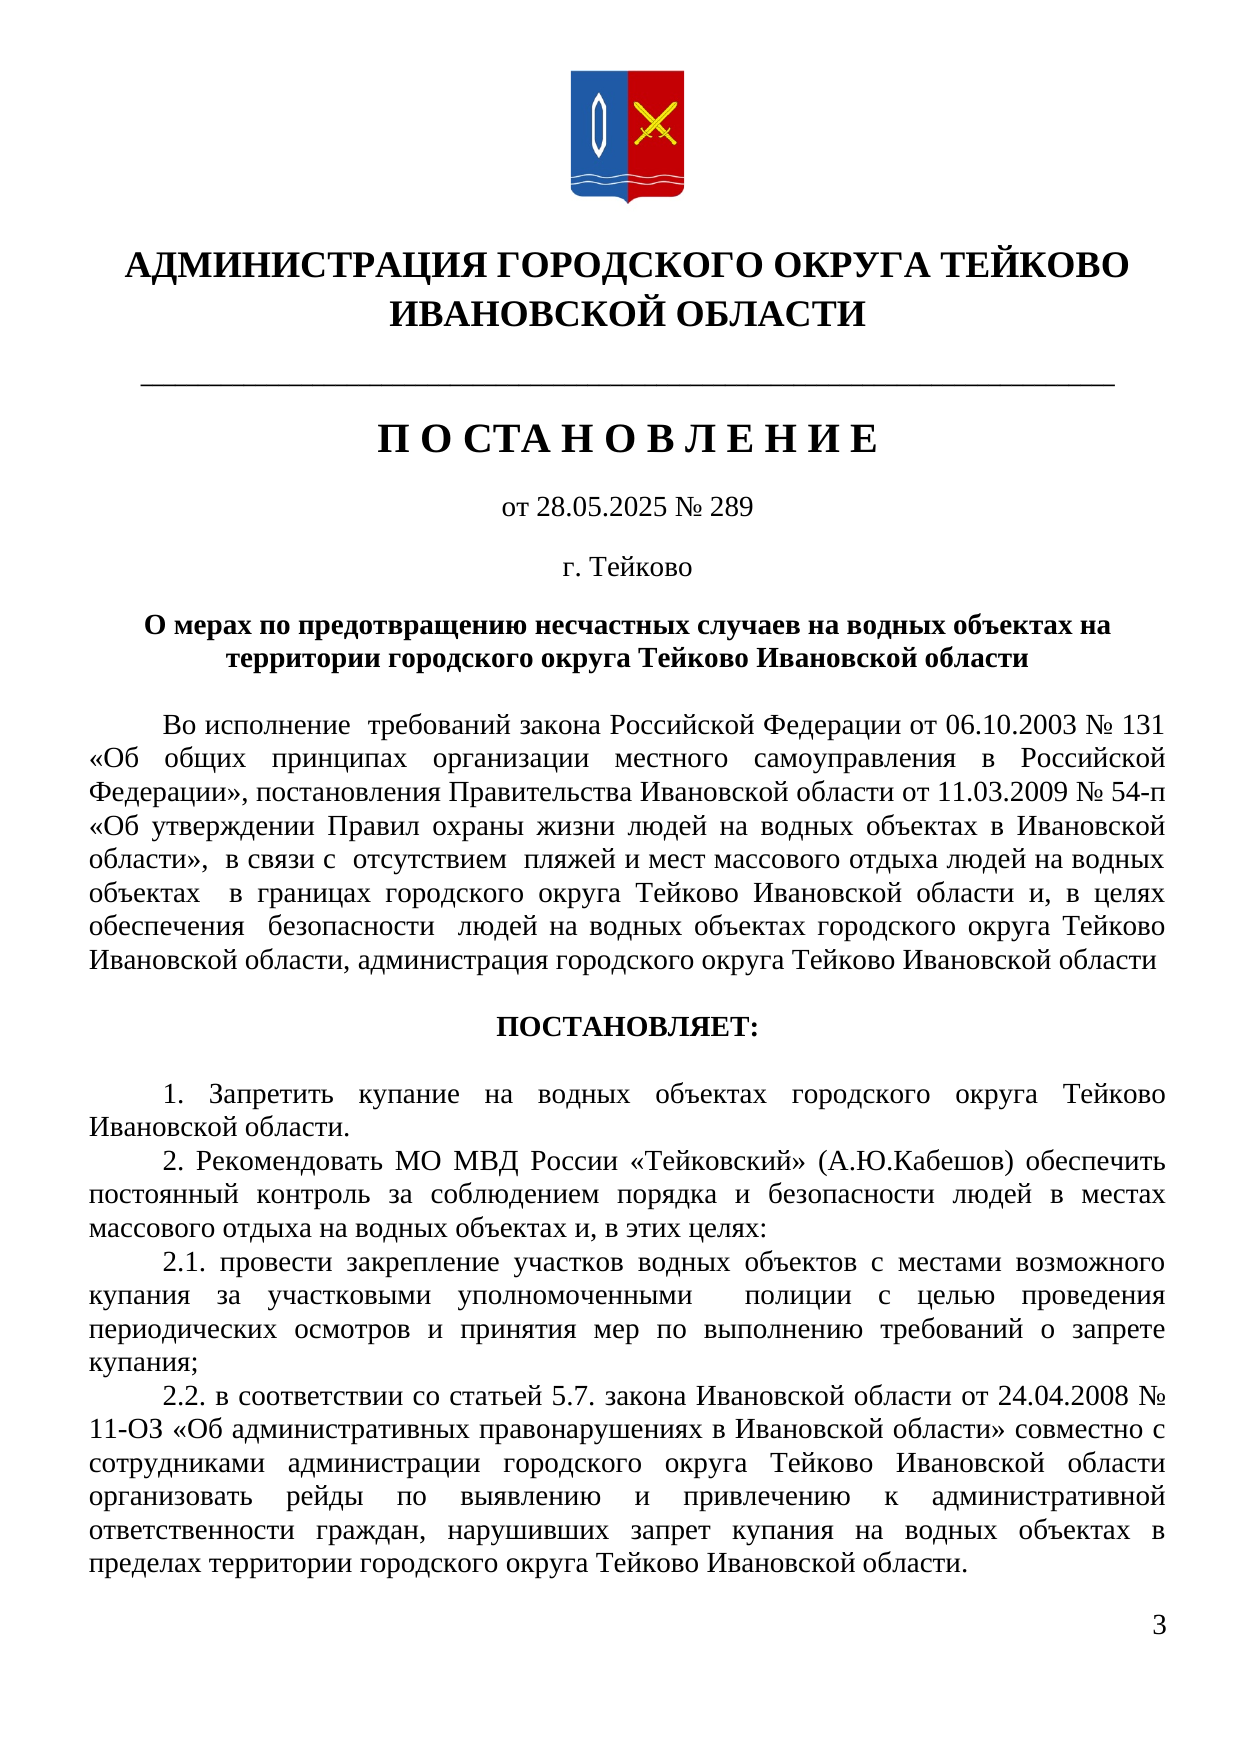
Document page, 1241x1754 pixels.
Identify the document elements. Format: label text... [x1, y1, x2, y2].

text 2.2. в соответствии со статьей 5.7. закона Ивановской области от 24.04.2008 № 11-ОЗ «Об административных правонарушениях в Ивановской области» совместно с сотрудниками администрации городского округа Тейково Ивановской области организовать рейды по выявлению и привлечению к административной ответственности граждан, нарушивших запрет купания на водных объектах в пределах территории городского округа Тейково Ивановской области. [88, 1378, 1167, 1579]
text от 28.05.2025 № 289 [88, 489, 1166, 523]
text 1. Запретить купание на водных объектах городского округа Тейково Ивановской области. [88, 1076, 1167, 1143]
text П О СТА Н О В Л Е Н И Е [88, 413, 1166, 461]
text О мерах по предотвращению несчастных случаев на водных объектах на территории городского округа Тейково Ивановской области [88, 608, 1167, 674]
text 2. Рекомендовать МО МВД России «Тейковский» (А.Ю.Кабешов) обеспечить постоянный контроль за соблюдением порядка и безопасности людей в местах массового отдыха на водных объектах и, в этих целях: [88, 1143, 1167, 1244]
text 2.1. провести закрепление участков водных объектов с местами возможного купания за участковыми уполномоченными полиции с целью проведения периодических осмотров и принятия мер по выполнению требований о запрете купания; [88, 1244, 1167, 1378]
text _____________________________________________________________________________________ [88, 362, 1166, 389]
text ПОСТАНОВЛЯЕТ: [88, 1009, 1167, 1042]
text г. Тейково [88, 549, 1166, 582]
text АДМИНИСТРАЦИЯ ГОРОДСКОГО ОКРУГА ТЕЙКОВО ИВАНОВСКОЙ ОБЛАСТИ [88, 242, 1166, 335]
text Во исполнение требований закона Российской Федерации от 06.10.2003 № 131 «Об общих принципах организации местного самоуправления в Российской Федерации», постановления Правительства Ивановской области от 11.03.2009 № 54-п «Об утверждении Правил охраны жизни людей на водных объектах в Ивановской области», в связи с отсутствием пляжей и мест массового отдыха людей на водных объектах в границах городского округа Тейково Ивановской области и, в целях обеспечения безопасности людей на водных объектах городского округа Тейково Ивановской области, администрация городского округа Тейково Ивановской области [88, 707, 1167, 975]
picture [570, 70, 685, 218]
